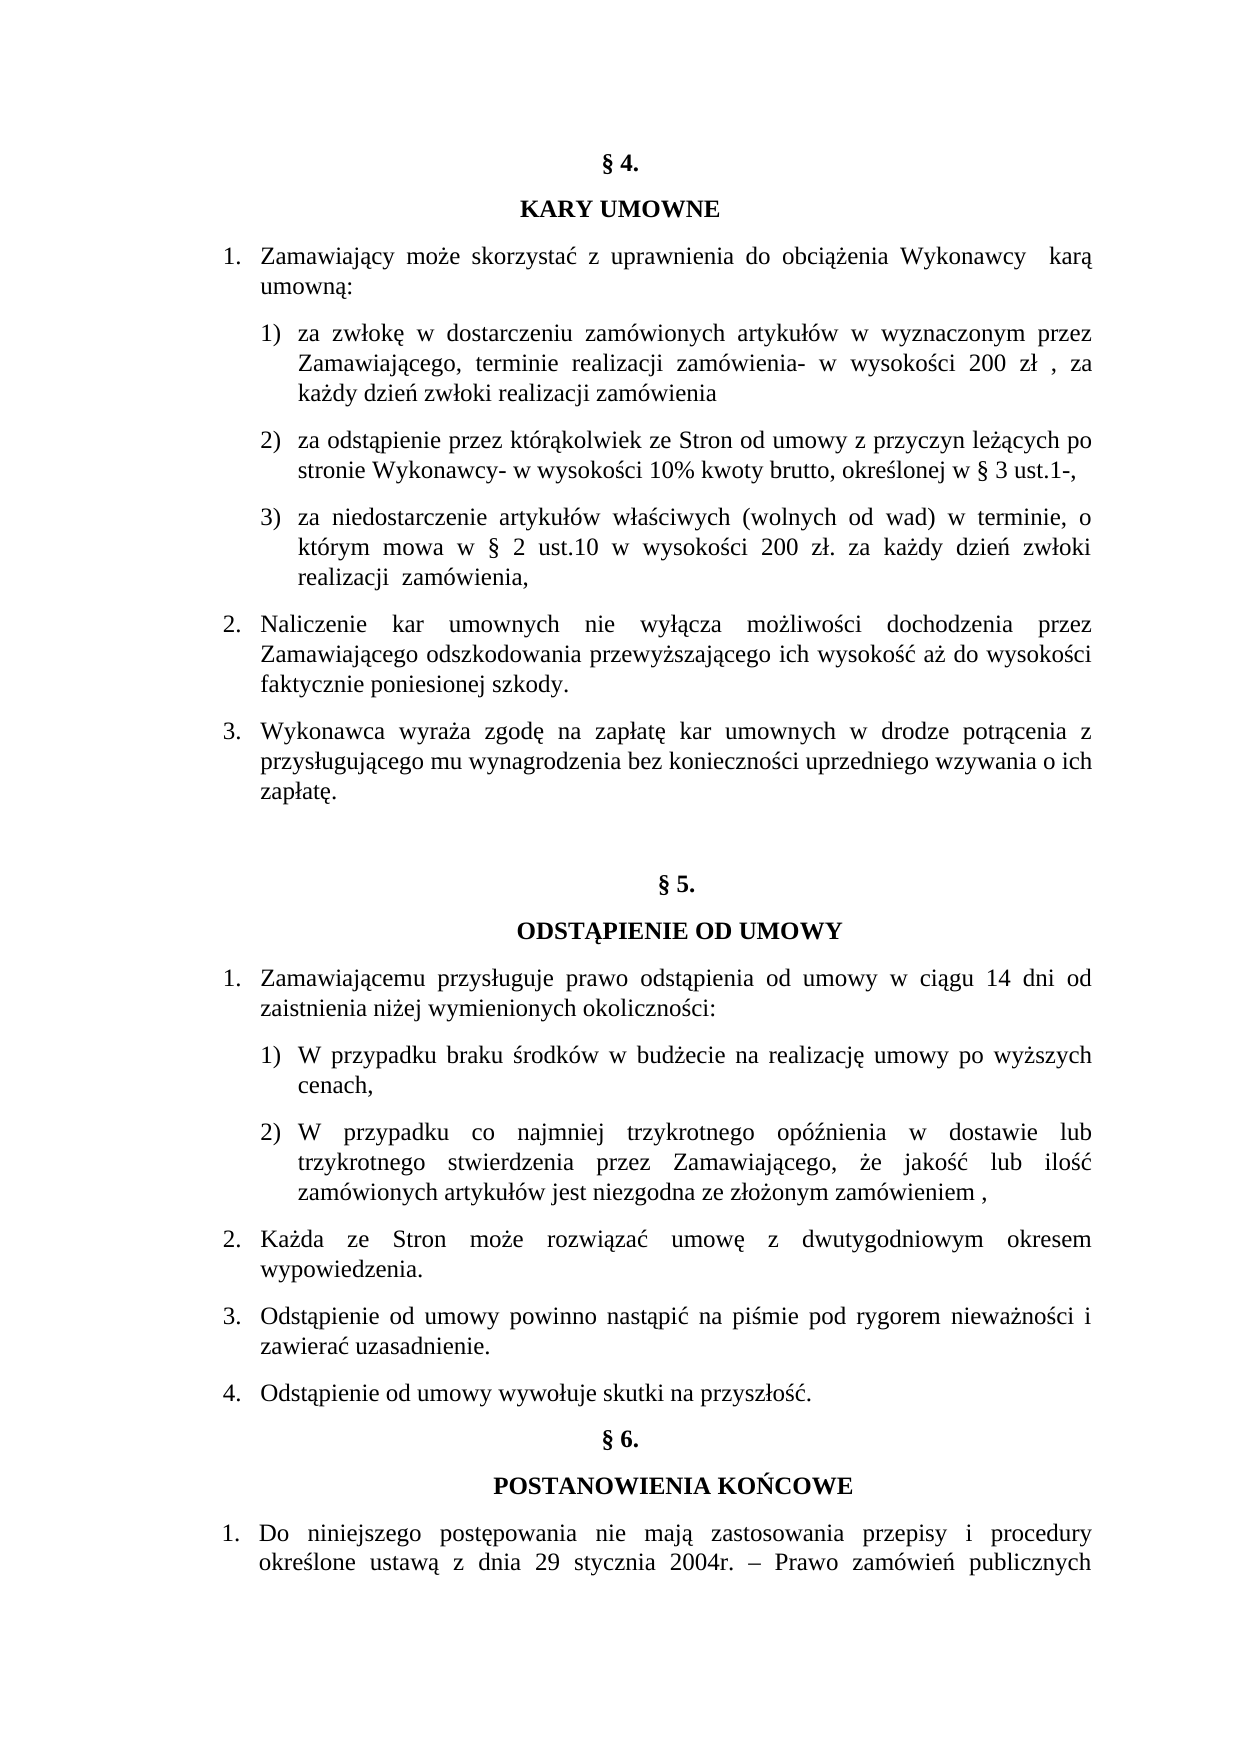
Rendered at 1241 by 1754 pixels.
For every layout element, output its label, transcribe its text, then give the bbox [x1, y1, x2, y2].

list za odstąpienie przez którąkolwiek ze Stron od umowy z przyczyn leżących po stronie Wykonawcy- w wysokości 10% kwoty brutto, określonej w § 3 ust.1-, [260, 425, 1093, 484]
list Naliczenie kar umownych nie wyłącza możliwości dochodzenia przez Zamawiającego odszkodowania przewyższającego ich wysokość aż do wysokości faktycznie poniesionej szkody. [223, 609, 1093, 698]
text § 4. [148, 148, 1093, 176]
list za niedostarczenie artykułów właściwych (wolnych od wad) w terminie, o którym mowa w § 2 ust.10 w wysokości 200 zł. za każdy dzień zwłoki realizacji zamówienia, [260, 502, 1093, 591]
text § 6. [148, 1424, 1093, 1453]
list W przypadku co najmniej trzykrotnego opóźnienia w dostawie lub trzykrotnego stwierdzenia przez Zamawiającego, że jakość lub ilość zamówionych artykułów jest niezgodna ze złożonym zamówieniem , [260, 1117, 1093, 1206]
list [221, 1518, 1093, 1575]
text KARY UMOWNE [148, 194, 1093, 223]
list Zamawiający może skorzystać z uprawnienia do obciążenia Wykonawcy karą umowną: [223, 241, 1093, 300]
list Odstąpienie od umowy powinno nastąpić na piśmie pod rygorem nieważności i zawierać uzasadnienie. [223, 1301, 1093, 1359]
list ODSTĄPIENIE OD UMOWY [260, 916, 1093, 945]
list Odstąpienie od umowy wywołuje skutki na przyszłość. [223, 1378, 1093, 1406]
list za zwłokę w dostarczeniu zamówionych artykułów w wyznaczonym przez Zamawiającego, terminie realizacji zamówienia- w wysokości 200 zł , za każdy dzień zwłoki realizacji zamówienia [260, 318, 1093, 407]
list § 5. [260, 869, 1093, 898]
list W przypadku braku środków w budżecie na realizację umowy po wyższych cenach, [260, 1040, 1093, 1099]
list Każda ze Stron może rozwiązać umowę z dwutygodniowym okresem wypowiedzenia. [223, 1224, 1093, 1283]
text POSTANOWIENIA KOŃCOWE [148, 1471, 1093, 1500]
list Wykonawca wyraża zgodę na zapłatę kar umownych w drodze potrącenia z przysługującego mu wynagrodzenia bez konieczności uprzedniego wzywania o ich zapłatę. [223, 716, 1093, 805]
list Zamawiającemu przysługuje prawo odstąpienia od umowy w ciągu 14 dni od zaistnienia niżej wymienionych okoliczności: [223, 963, 1093, 1022]
